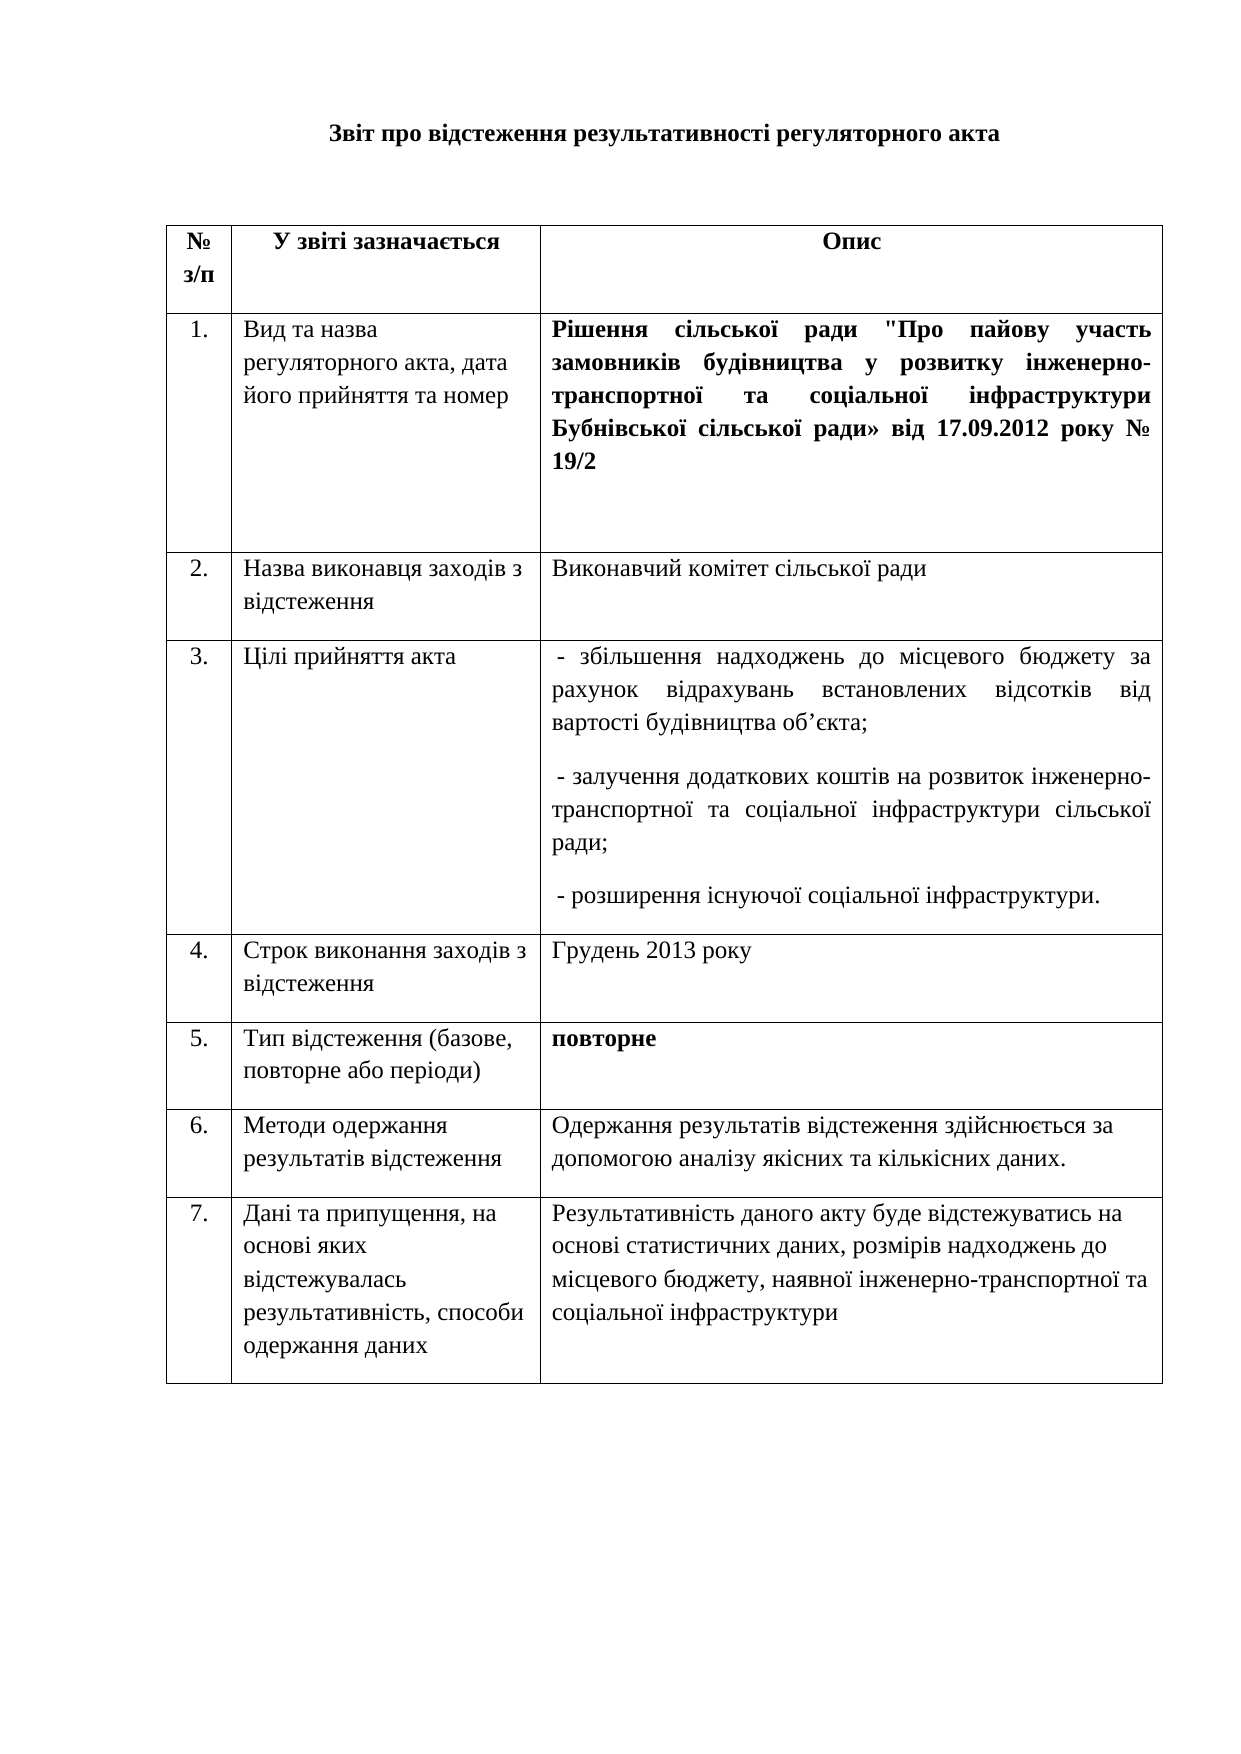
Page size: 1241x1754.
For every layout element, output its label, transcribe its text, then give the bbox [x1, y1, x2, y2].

table_cell Результативність даного акту буде відстежуватись на основі статистичних даних, розмірів надходжень до місцевого бюджету, наявної інженерно-транспортної та соціальної інфраструктури [541, 1198, 1162, 1383]
table_cell 4. [167, 935, 231, 1022]
table_cell Грудень 2013 року [541, 935, 1162, 1022]
table_cell 3. [167, 641, 231, 934]
table_cell Виконавчий комітет сільської ради [541, 553, 1162, 640]
table_header № з/п [167, 226, 231, 313]
table_cell - збільшення надходжень до місцевого бюджету за рахунок відрахувань встановлених відсотків від вартості будівництва об’єкта; - залучення додаткових коштів на розвиток інженерно-транспортної та соціальної інфраструктури сільської ради; - розширення існуючої соціальної інфраструктури. [541, 641, 1162, 934]
table_cell 7. [167, 1198, 231, 1383]
table_header Опис [541, 226, 1162, 313]
text Звіт про відстеження результативності регуляторного акта [177, 118, 1152, 147]
table_cell Методи одержання результатів відстеження [232, 1110, 540, 1197]
table_header У звіті зазначається [232, 226, 540, 313]
table_cell 6. [167, 1110, 231, 1197]
table_cell Одержання результатів відстеження здійснюється за допомогою аналізу якісних та кількісних даних. [541, 1110, 1162, 1197]
table_cell Дані та припущення, на основі яких відстежувалась результативність, способи одержання даних [232, 1198, 540, 1383]
table_cell Вид та назва регуляторного акта, дата його прийняття та номер [232, 314, 540, 552]
table_cell Рішення сільської ради "Про пайову участь замовників будівництва у розвитку інженерно-транспортної та соціальної інфраструктури Бубнівської сільської ради» від 17.09.2012 року № 19/2 [541, 314, 1162, 552]
table_cell 1. [167, 314, 231, 552]
table_cell Цілі прийняття акта [232, 641, 540, 934]
table_cell 2. [167, 553, 231, 640]
table_cell повторне [541, 1023, 1162, 1109]
table_cell Строк виконання заходів з відстеження [232, 935, 540, 1022]
table_cell Тип відстеження (базове, повторне або періоди) [232, 1023, 540, 1109]
table_cell Назва виконавця заходів з відстеження [232, 553, 540, 640]
table_cell 5. [167, 1023, 231, 1109]
